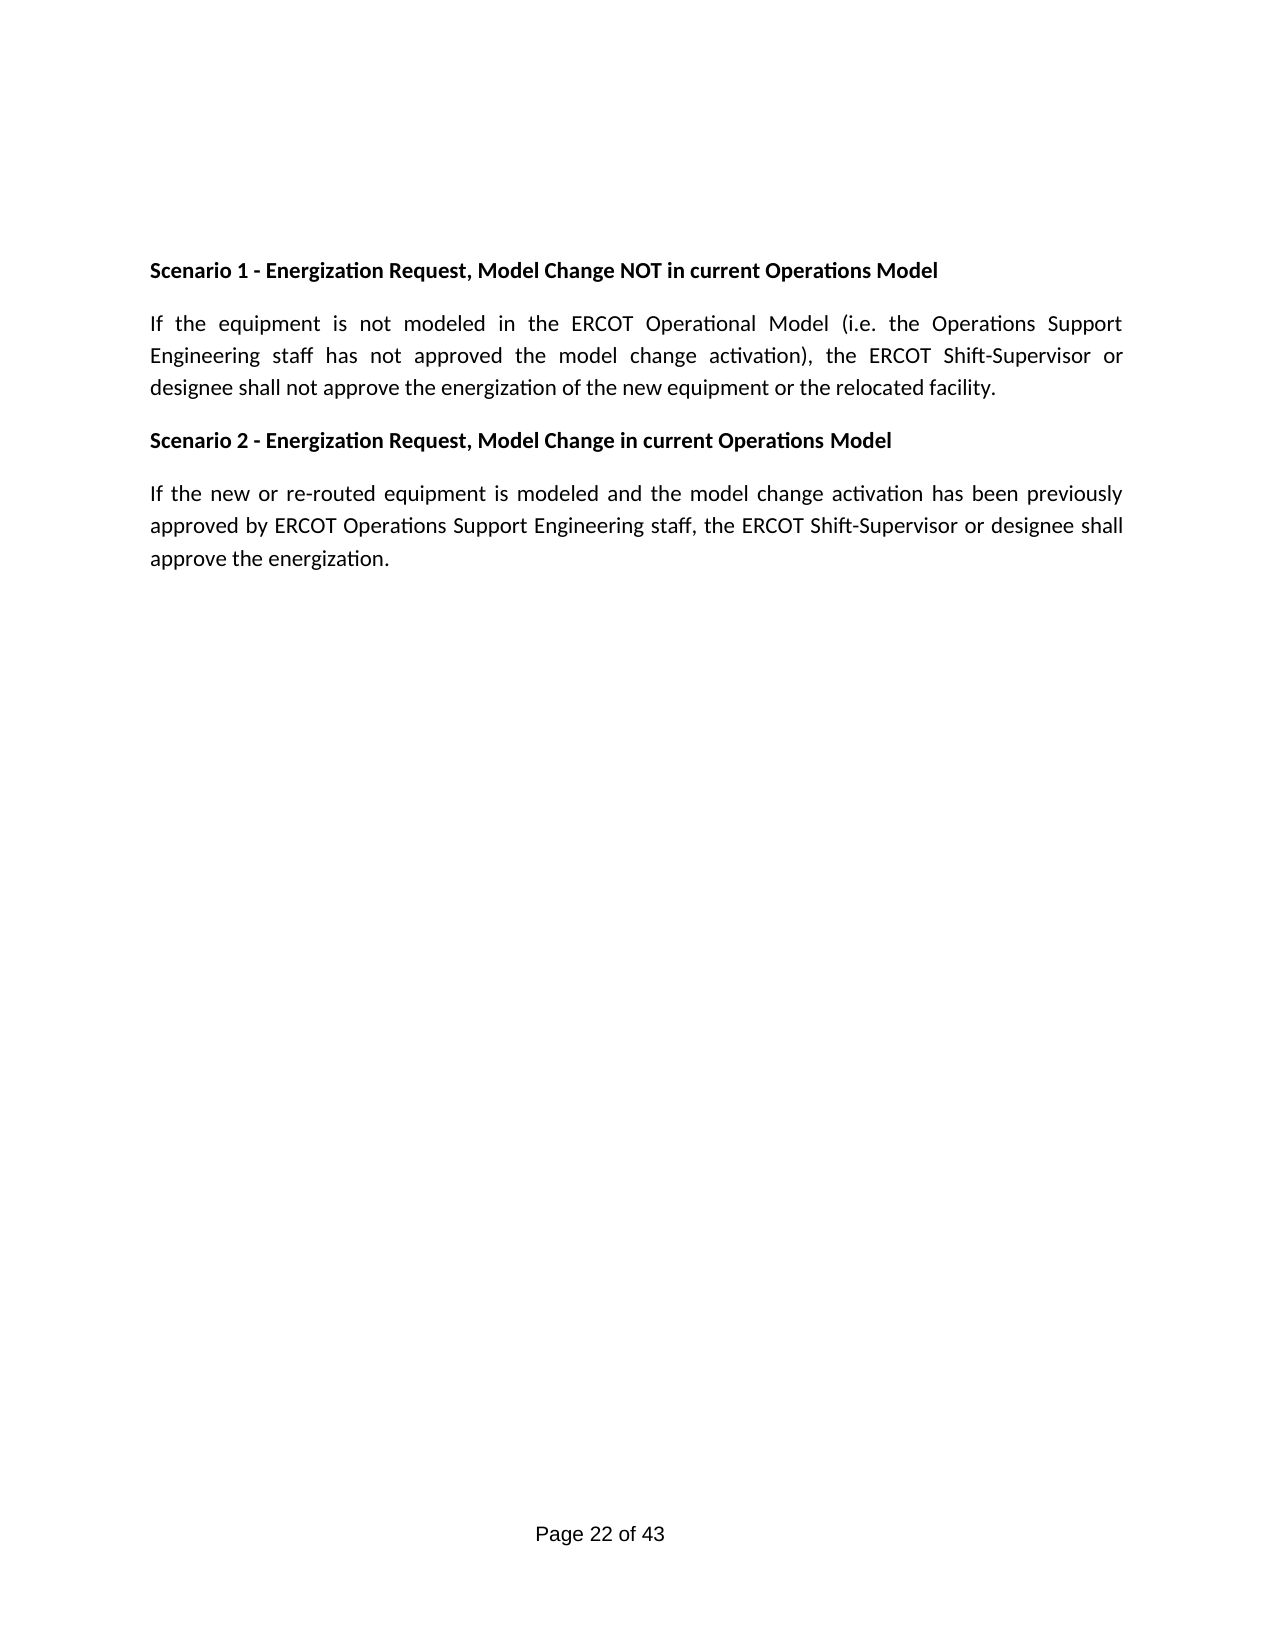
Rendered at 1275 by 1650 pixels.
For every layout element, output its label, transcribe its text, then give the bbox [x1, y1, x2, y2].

text Scenario 1 - Energization Request, Model Change NOT in current Operations Model [150, 256, 1125, 284]
text If the equipment is not modeled in the ERCOT Operational Model (i.e. the Operations Support Engineering staff has not approved the model change activation), the ERCOT Shift-Supervisor or designee shall not approve the energization of the new equipment or the relocated facility. [150, 309, 1125, 401]
text Scenario 2 - Energization Request, Model Change in current Operations Model [150, 426, 1125, 454]
text If the new or re-routed equipment is modeled and the model change activation has been previously approved by ERCOT Operations Support Engineering staff, the ERCOT Shift-Supervisor or designee shall approve the energization. [150, 479, 1125, 572]
